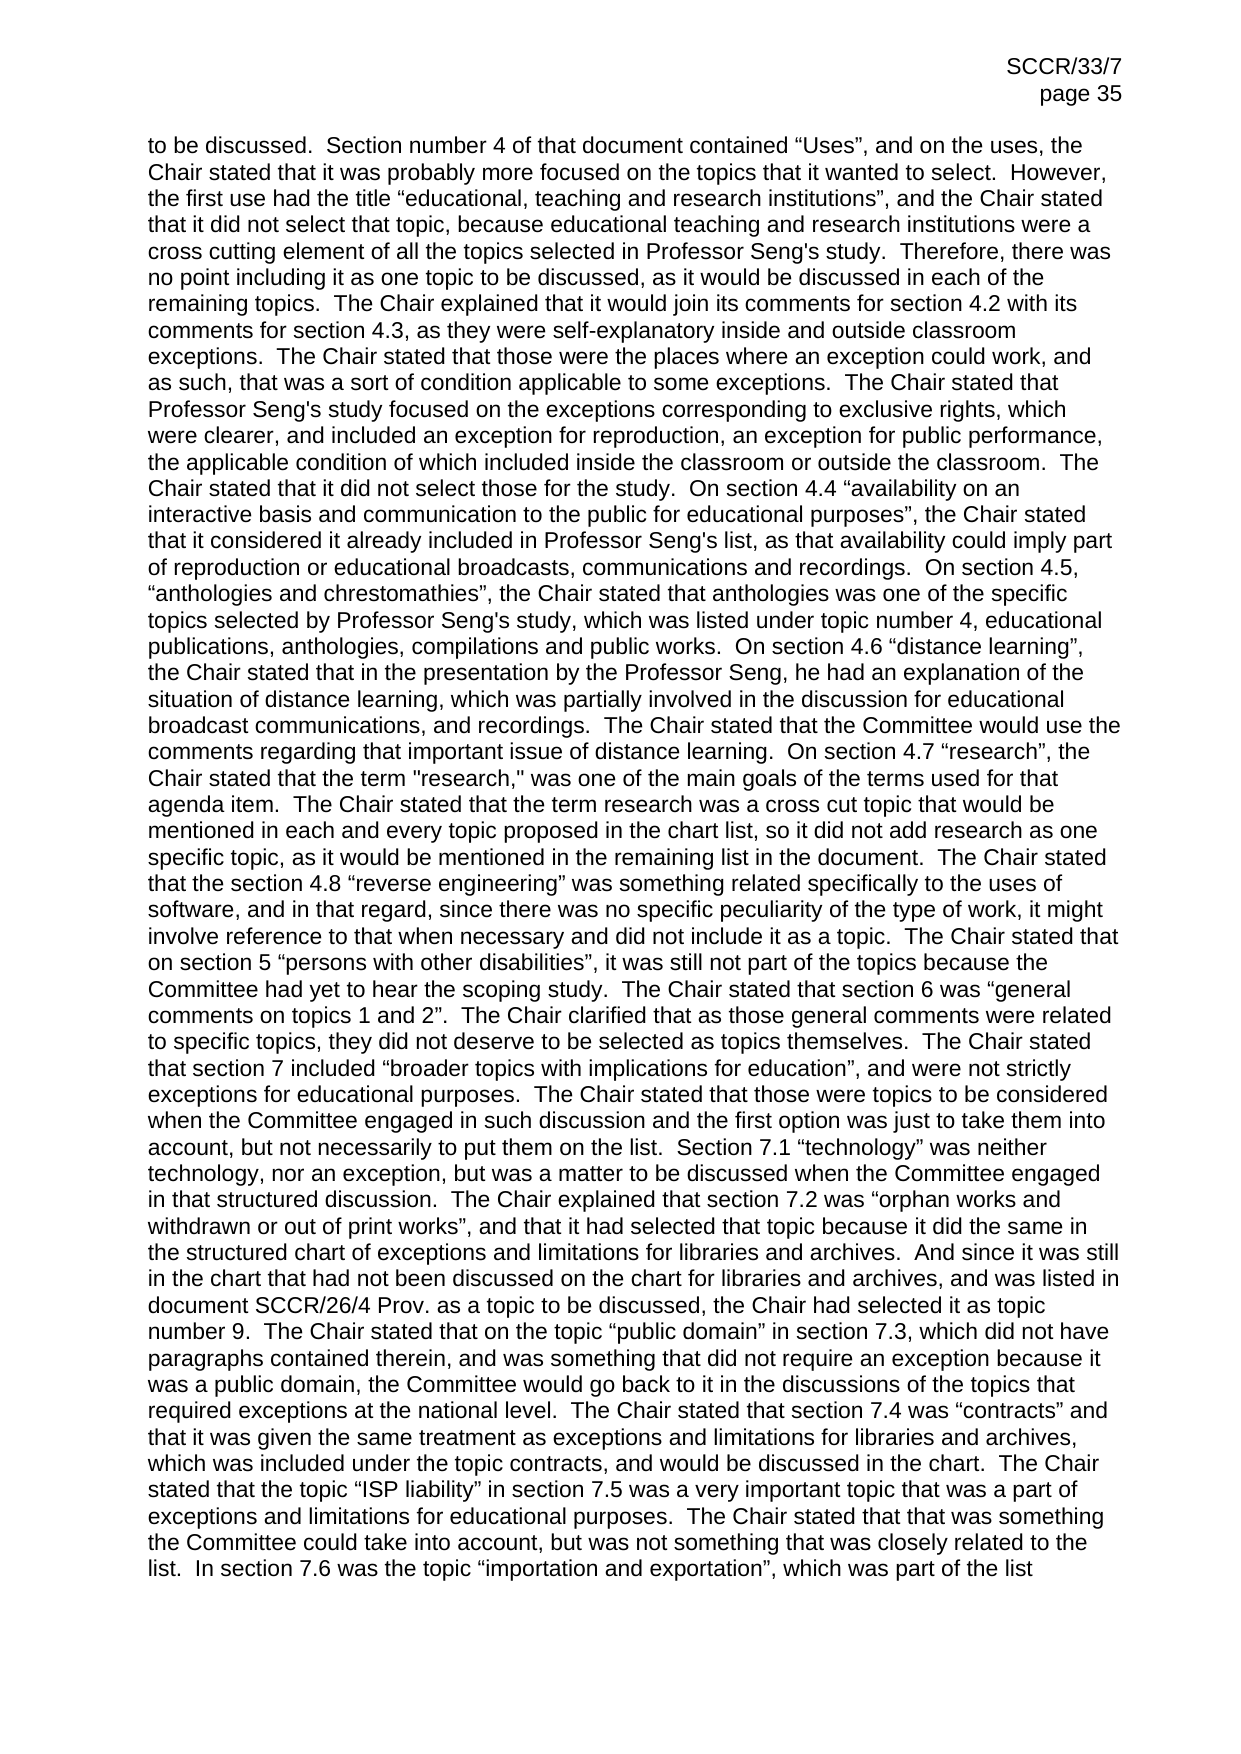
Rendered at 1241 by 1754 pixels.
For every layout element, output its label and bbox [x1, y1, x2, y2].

list [148, 132, 1122, 1582]
